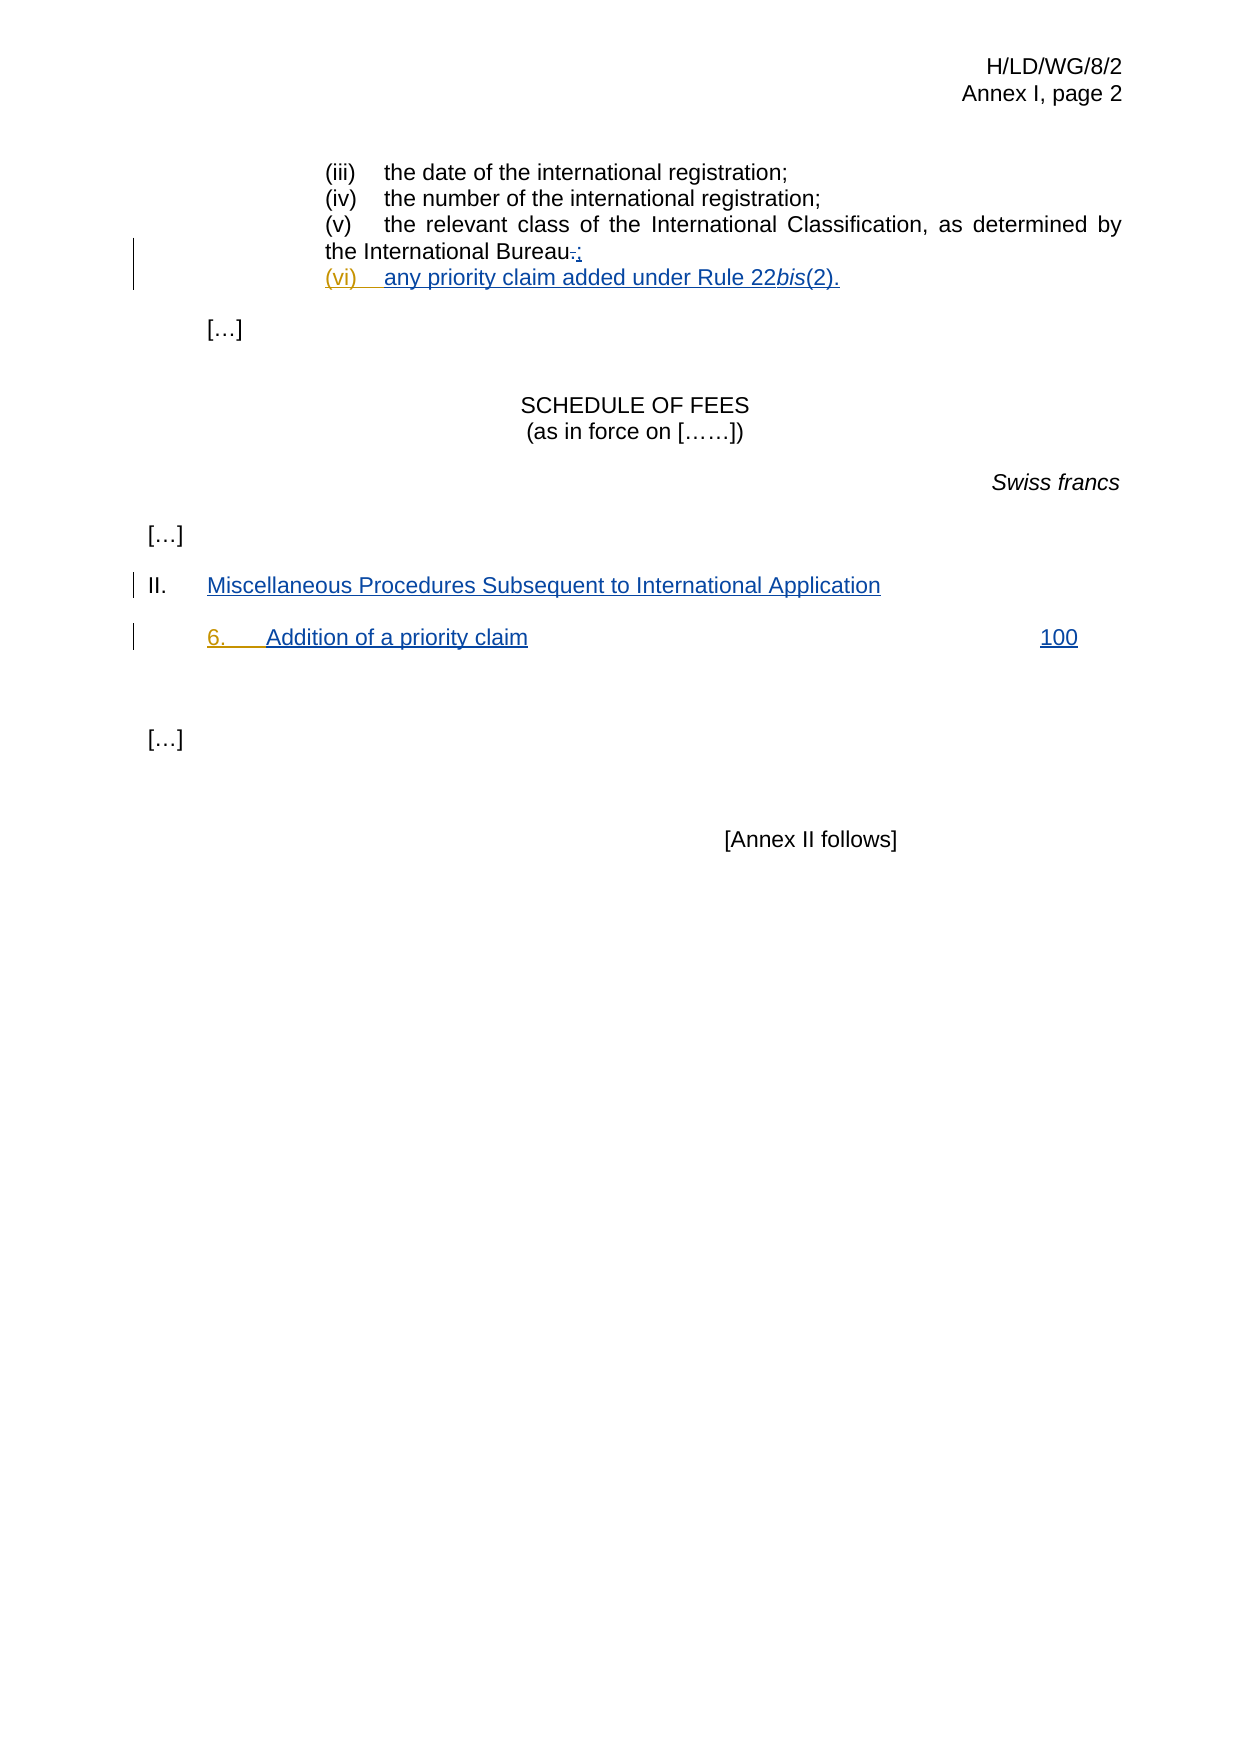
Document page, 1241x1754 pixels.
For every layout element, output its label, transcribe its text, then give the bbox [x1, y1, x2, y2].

text […] [148, 315, 1122, 342]
text (iv) the number of the international registration; [325, 185, 1122, 211]
text (v) the relevant class of the International Classification, as determined by the International Bureau [325, 211, 1122, 264]
text Swiss francs [148, 469, 1122, 496]
text […] [148, 521, 1122, 547]
text (iii) the date of the international registration; [325, 158, 1122, 185]
text SCHEDULE OF FEES [148, 392, 1122, 418]
text [Annex II follows] [724, 826, 1122, 852]
text II. [148, 572, 1122, 598]
text […] [148, 725, 1122, 751]
text (as in force on [……]) [148, 418, 1122, 444]
